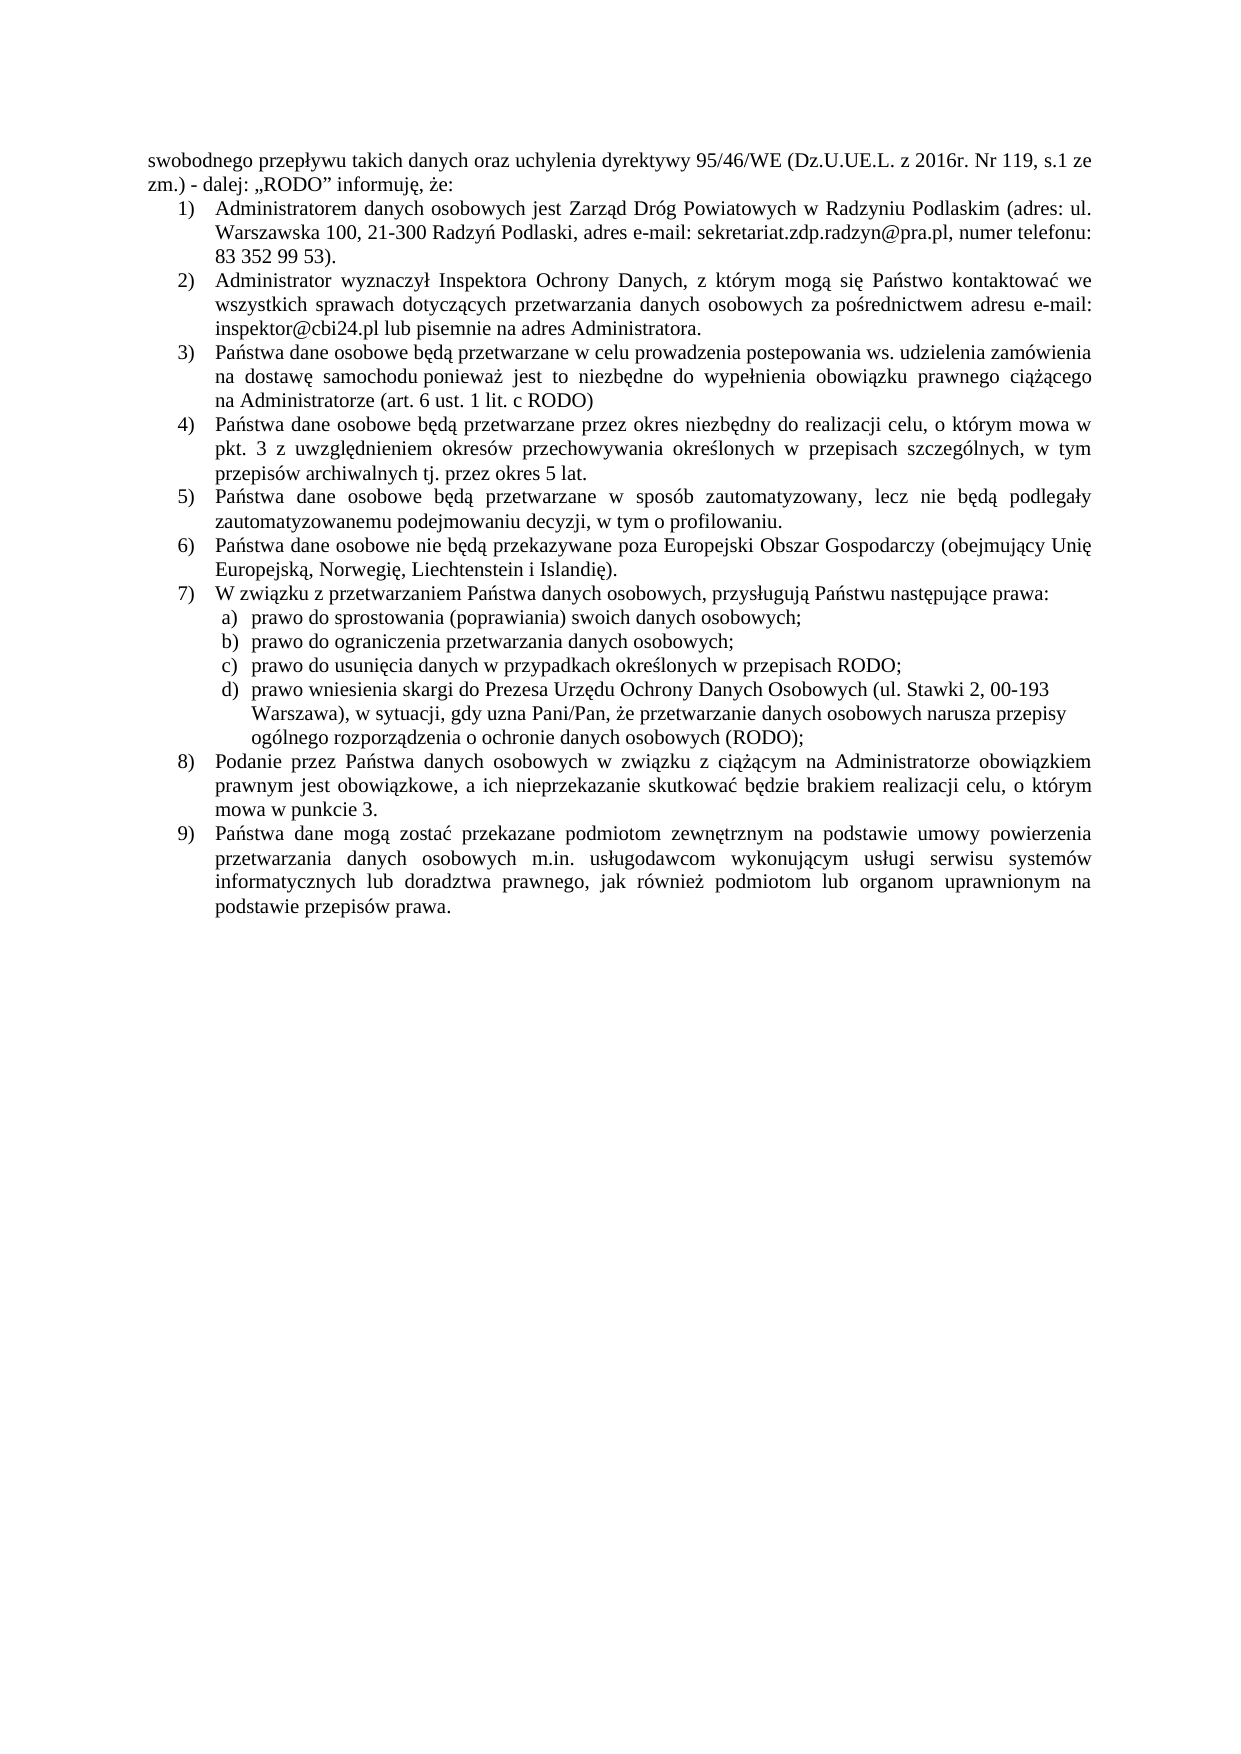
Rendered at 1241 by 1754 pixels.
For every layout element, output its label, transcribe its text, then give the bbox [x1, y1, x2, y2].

list Administrator wyznaczył Inspektora Ochrony Danych, z którym mogą się Państwo kontaktować we wszystkich sprawach dotyczących przetwarzania danych osobowych za pośrednictwem adresu e-mail: inspektor@cbi24.pl lub pisemnie na adres Administratora. [177, 268, 1093, 340]
list prawo wniesienia skargi do Prezesa Urzędu Ochrony Danych Osobowych (ul. Stawki 2, 00-193 Warszawa), w sytuacji, gdy uzna Pani/Pan, że przetwarzanie danych osobowych narusza przepisy ogólnego rozporządzenia o ochronie danych osobowych (RODO); [221, 677, 1093, 749]
list Państwa dane osobowe będą przetwarzane w celu prowadzenia postepowania ws. udzielenia zamówienia na dostawę samochodu ponieważ jest to niezbędne do wypełnienia obowiązku prawnego ciążącego na Administratorze (art. 6 ust. 1 lit. c RODO) [177, 340, 1093, 412]
list prawo do sprostowania (poprawiania) swoich danych osobowych; [221, 605, 1093, 629]
list Państwa dane osobowe będą przetwarzane w sposób zautomatyzowany, lecz nie będą podlegały zautomatyzowanemu podejmowaniu decyzji, w tym o profilowaniu. [177, 484, 1093, 533]
list Administratorem danych osobowych jest Zarząd Dróg Powiatowych w Radzyniu Podlaskim (adres: ul. Warszawska 100, 21-300 Radzyń Podlaski, adres e-mail: sekretariat.zdp.radzyn@pra.pl, numer telefonu: 83 352 99 53). [177, 196, 1093, 268]
list prawo do usunięcia danych w przypadkach określonych w przepisach RODO; [221, 653, 1093, 677]
list Podanie przez Państwa danych osobowych w związku z ciążącym na Administratorze obowiązkiem prawnym jest obowiązkowe, a ich nieprzekazanie skutkować będzie brakiem realizacji celu, o którym mowa w punkcie 3. [177, 749, 1093, 821]
list Państwa dane mogą zostać przekazane podmiotom zewnętrznym na podstawie umowy powierzenia przetwarzania danych osobowych m.in. usługodawcom wykonującym usługi serwisu systemów informatycznych lub doradztwa prawnego, jak również podmiotom lub organom uprawnionym na podstawie przepisów prawa. [177, 821, 1093, 918]
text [148, 148, 1093, 196]
list W związku z przetwarzaniem Państwa danych osobowych, przysługują Państwu następujące prawa: [177, 581, 1093, 605]
list prawo do ograniczenia przetwarzania danych osobowych; [221, 629, 1093, 653]
list Państwa dane osobowe będą przetwarzane przez okres niezbędny do realizacji celu, o którym mowa w pkt. 3 z uwzględnieniem okresów przechowywania określonych w przepisach szczególnych, w tym przepisów archiwalnych tj. przez okres 5 lat. [177, 412, 1093, 484]
list Państwa dane osobowe nie będą przekazywane poza Europejski Obszar Gospodarczy (obejmujący Unię Europejską, Norwegię, Liechtenstein i Islandię). [177, 533, 1093, 581]
